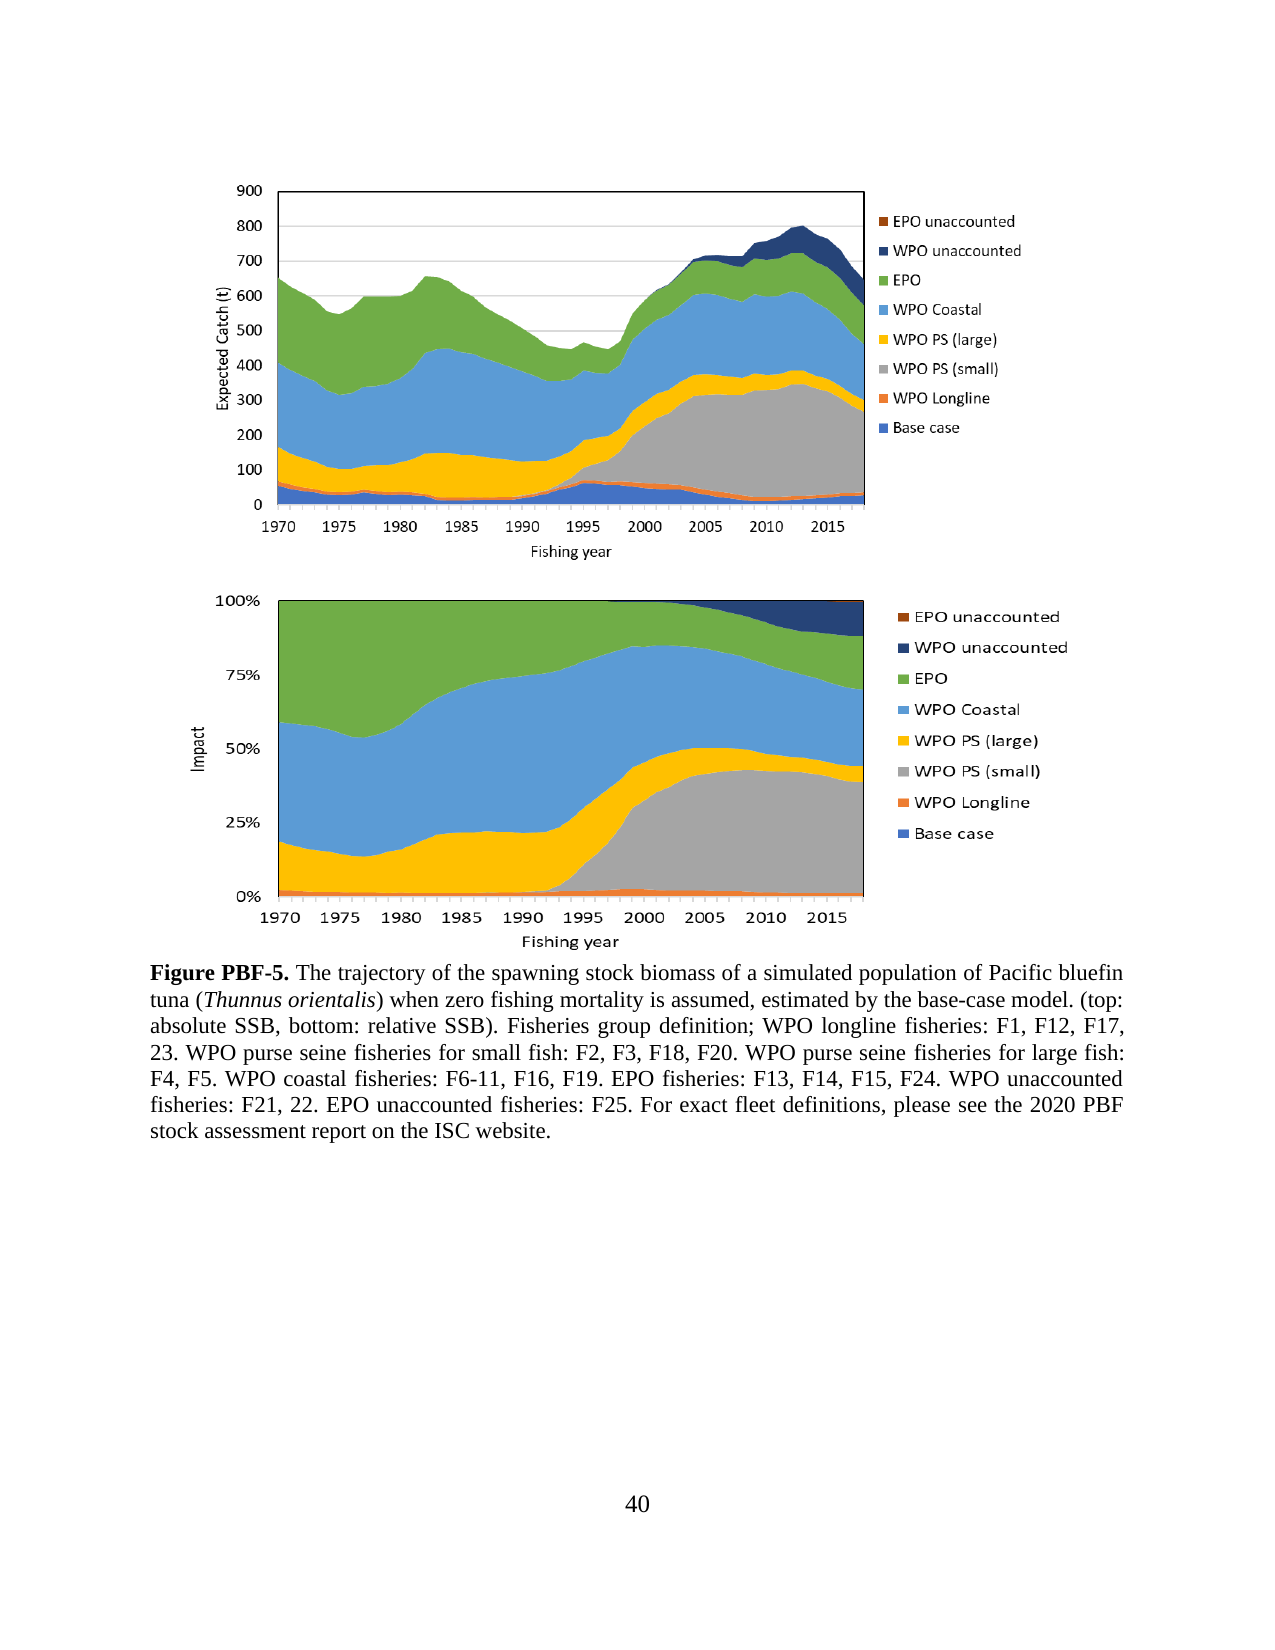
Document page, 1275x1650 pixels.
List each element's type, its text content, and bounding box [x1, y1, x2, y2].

picture [187, 583, 1090, 960]
picture [191, 173, 1040, 580]
